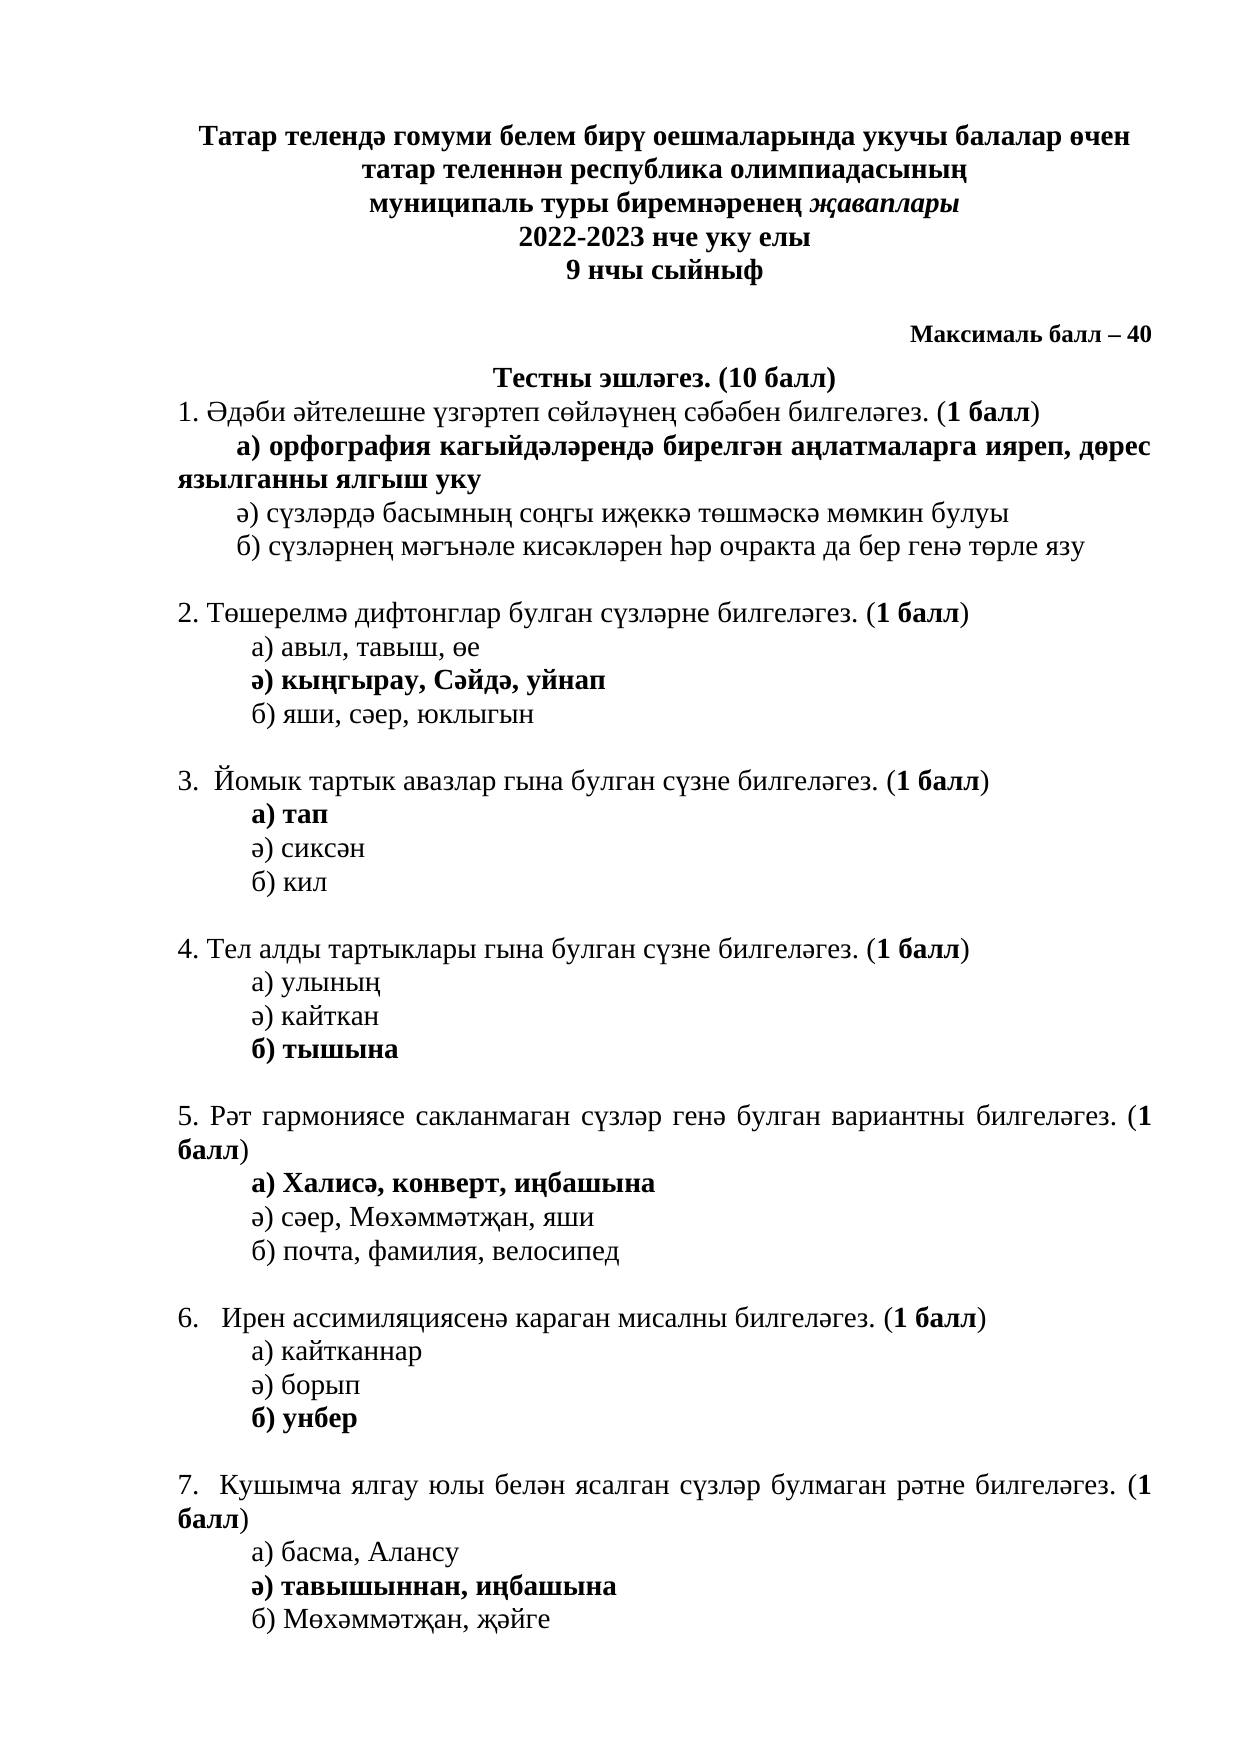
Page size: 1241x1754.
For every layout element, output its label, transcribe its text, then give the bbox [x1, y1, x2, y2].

text 5. Рәт гармониясе сакланмаган сүзләр генә булган вариантны билгеләгез. (1 балл) [177, 1098, 1152, 1166]
text б) тышына [251, 1031, 1152, 1065]
text ә) сәер, Мөхәммәтҗан, яши [177, 1199, 1152, 1233]
text 6. Ирен ассимиляциясенә караган мисалны билгеләгез. (1 балл) [177, 1300, 1152, 1333]
text 4. Тел алды тартыклары гына булган сүзне билгеләгез. (1 балл) [177, 931, 1152, 964]
text ә) кыңгырау, Сәйдә, уйнап [177, 662, 1152, 696]
text 2022-2023 нче уку елы [177, 219, 1152, 252]
text а) орфография кагыйдәләрендә бирелгән аңлатмаларга ияреп, дөрес язылганны ялгыш уку [177, 428, 1152, 495]
text а) Халисә, конверт, иңбашына [177, 1166, 1152, 1199]
text 2. Төшерелмә дифтонглар булган сүзләрне билгеләгез. (1 балл) [177, 595, 1152, 629]
text муниципаль туры биремнәренең җаваплары [177, 185, 1152, 219]
text 7. Кушымча ялгау юлы белән ясалган сүзләр булмаган рәтне билгеләгез. (1 балл) [177, 1467, 1152, 1534]
text 3. Йомык тартык авазлар гына булган сүзне билгеләгез. (1 балл) [177, 763, 1152, 797]
text б) унбер [177, 1400, 1152, 1434]
text а) тап [177, 797, 1152, 830]
text ә) кайткан [251, 998, 1152, 1031]
text татар теленнән республика олимпиадасының [177, 152, 1152, 185]
text 1. Әдәби әйтелешне үзгәртеп сөйләүнең сәбәбен билгеләгез. (1 балл) [177, 394, 1152, 428]
text ә) борып [177, 1367, 1152, 1400]
text а) авыл, тавыш, өе [177, 629, 1152, 662]
text б) сүзләрнең мәгънәле кисәкләрен һәр очракта да бер генә төрле язу [177, 528, 1152, 562]
text а) кайтканнар [177, 1333, 1152, 1367]
text 9 нчы сыйныф [177, 252, 1152, 286]
text Тестны эшләгез. (10 балл) [177, 361, 1152, 394]
text ә) сүзләрдә басымның соңгы иҗеккә төшмәскә мөмкин булуы [177, 495, 1152, 528]
text б) кил [177, 864, 1152, 897]
text а) улының [177, 964, 1152, 998]
text а) басма, Алансу [177, 1534, 1152, 1568]
text б) яши, сәер, юклыгын [177, 696, 1152, 729]
text ә) тавышыннан, иңбашына [177, 1568, 1152, 1602]
text б) почта, фамилия, велосипед [177, 1233, 1152, 1266]
text б) Мөхәммәтҗан, җәйге [177, 1602, 1152, 1635]
text Татар телендә гомуми белем бирү оешмаларында укучы балалар өчен [177, 118, 1152, 152]
text Максималь балл – 40 [177, 319, 1152, 348]
text ә) сиксән [177, 830, 1152, 864]
